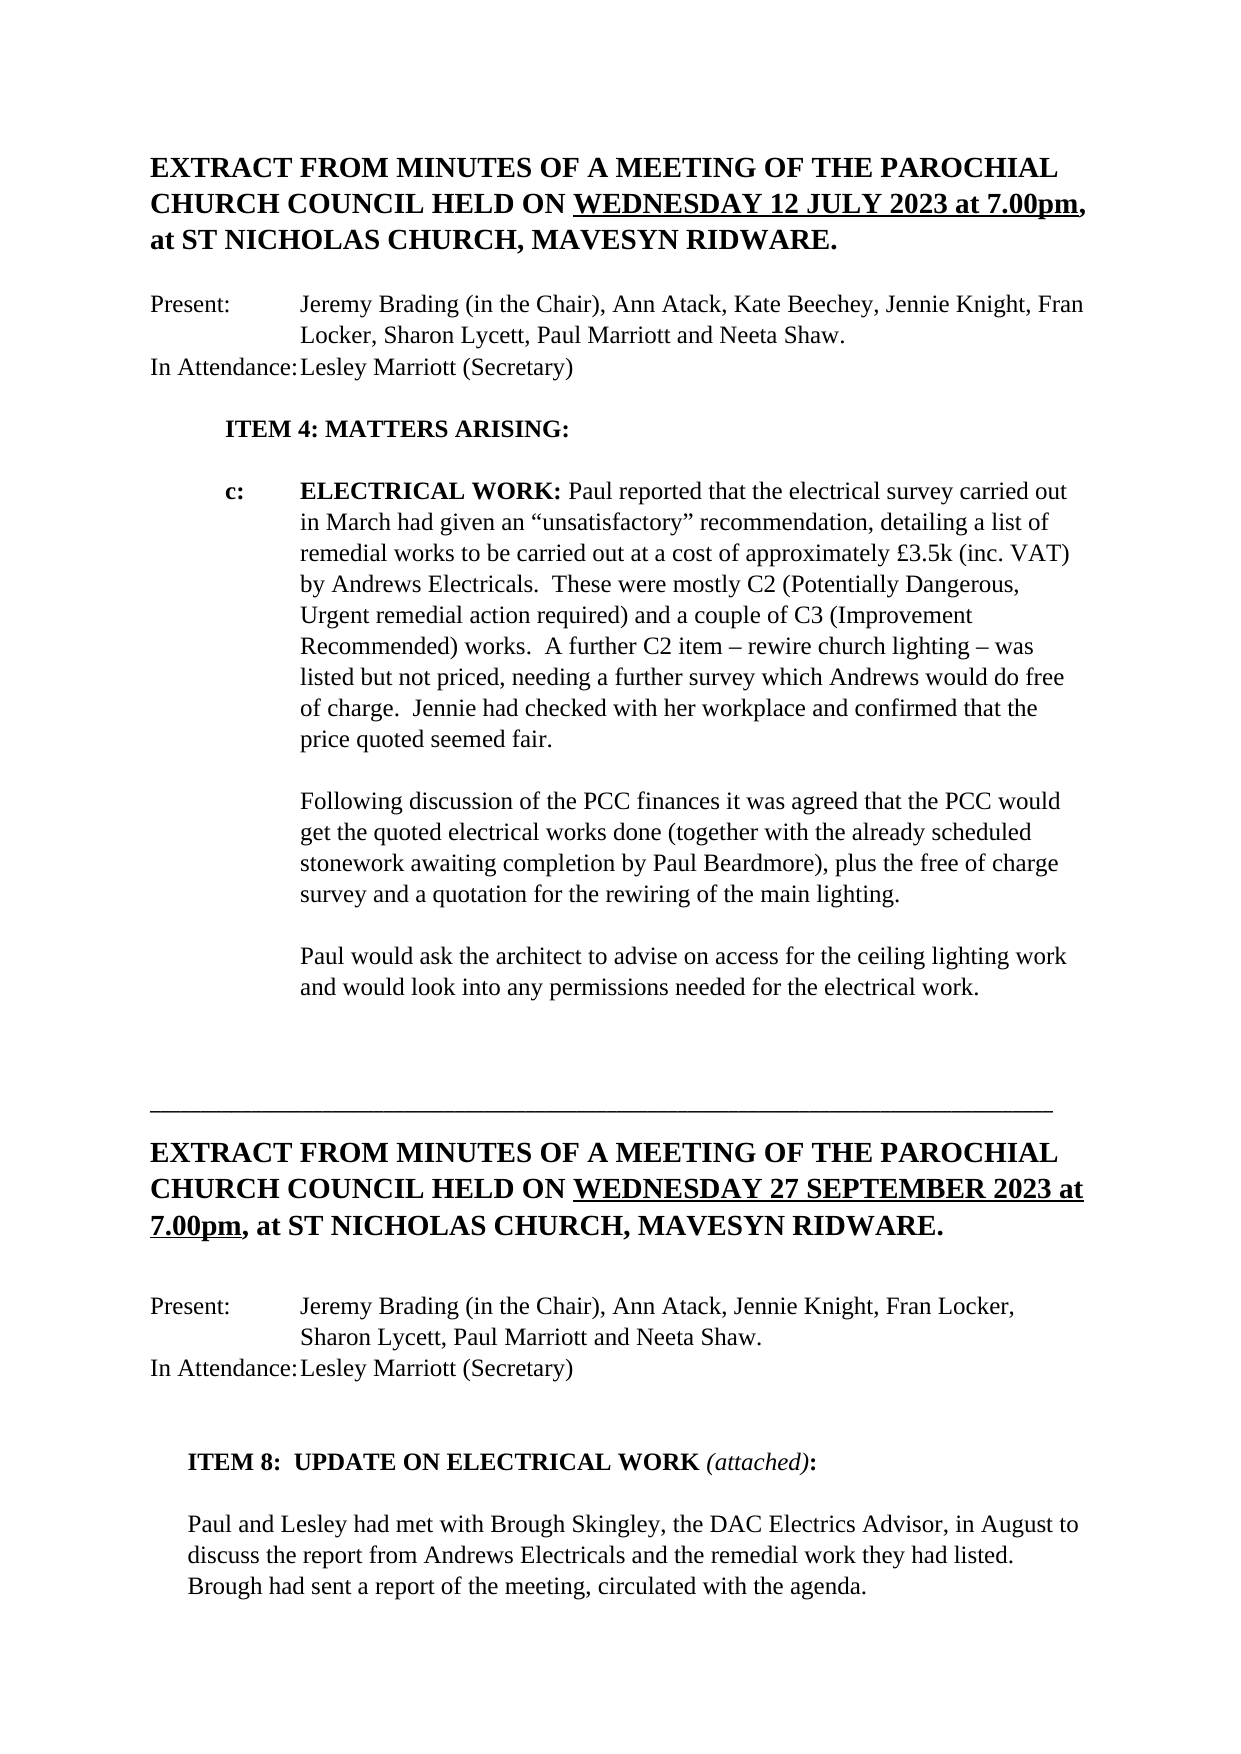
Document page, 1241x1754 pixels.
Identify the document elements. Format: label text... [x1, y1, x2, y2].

text Present: Jeremy Brading (in the Chair), Ann Atack, Kate Beechey, Jennie Knight, Fran Locker, Sharon Lycett, Paul Marriott and Neeta Shaw. [150, 289, 1090, 349]
text Paul would ask the architect to advise on access for the ceiling lighting work and would look into any permissions needed for the electrical work. [300, 941, 1090, 1001]
text ITEM 4: MATTERS ARISING: [150, 414, 1090, 442]
text In Attendance: Lesley Marriott (Secretary) [150, 1353, 1090, 1382]
text Present: Jeremy Brading (in the Chair), Ann Atack, Jennie Knight, Fran Locker, Sharon Lycett, Paul Marriott and Neeta Shaw. [150, 1291, 1090, 1351]
text In Attendance: Lesley Marriott (Secretary) [150, 352, 1090, 380]
text Following discussion of the PCC finances it was agreed that the PCC would get the quoted electrical works done (together with the already scheduled stonework awaiting completion by Paul Beardmore), plus the free of charge survey and a quotation for the rewiring of the main lighting. [300, 786, 1090, 908]
text EXTRACT FROM MINUTES OF A MEETING OF THE PAROCHIAL CHURCH COUNCIL HELD ON WEDNESDAY 27 SEPTEMBER 2023 at 7.00pm, at ST NICHOLAS CHURCH, MAVESYN RIDWARE. [150, 1135, 1090, 1241]
text _________________________________________________________________________________________ [150, 1085, 1090, 1116]
text Paul and Lesley had met with Brough Skingley, the DAC Electrics Advisor, in August to discuss the report from Andrews Electricals and the remedial work they had listed. Brough had sent a report of the meeting, circulated with the agenda. [187, 1509, 1090, 1599]
text c: ELECTRICAL WORK: Paul reported that the electrical survey carried out in March had given an “unsatisfactory” recommendation, detailing a list of remedial works to be carried out at a cost of approximately £3.5k (inc. VAT) by Andrews Electricals. These were mostly C2 (Potentially Dangerous, Urgent remedial action required) and a couple of C3 (Improvement Recommended) works. A further C2 item – rewire church lighting – was listed but not priced, needing a further survey which Andrews would do free of charge. Jennie had checked with her workplace and confirmed that the price quoted seemed fair. [225, 476, 1090, 753]
text EXTRACT FROM MINUTES OF A MEETING OF THE PAROCHIAL CHURCH COUNCIL HELD ON WEDNESDAY 12 JULY 2023 at 7.00pm, at ST NICHOLAS CHURCH, MAVESYN RIDWARE. [150, 150, 1090, 256]
list ITEM 8: UPDATE ON ELECTRICAL WORK (attached): [187, 1447, 1090, 1475]
